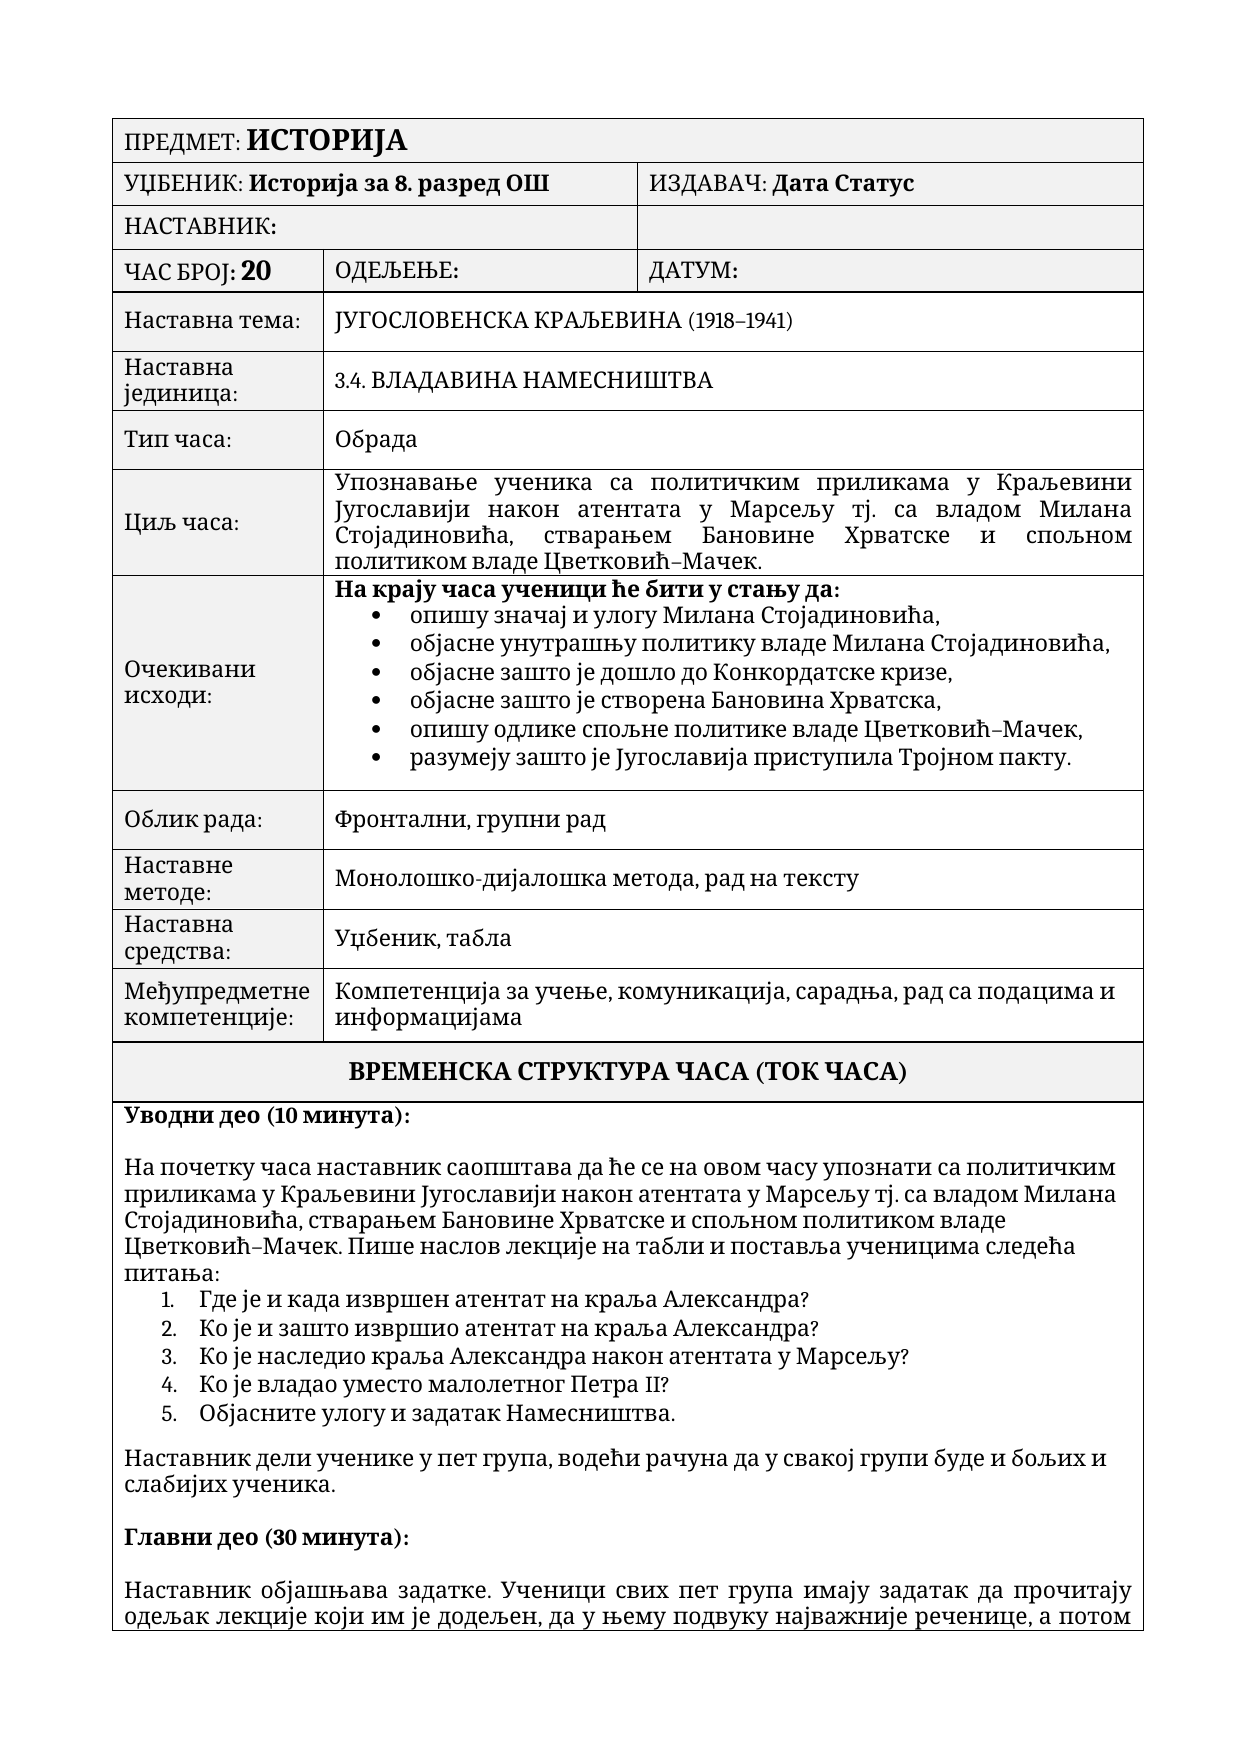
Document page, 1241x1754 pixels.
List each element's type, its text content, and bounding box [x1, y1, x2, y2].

table_cell УЏБЕНИК: Историја за 8. разред ОШ [113, 163, 637, 205]
table_cell На крају часа ученици ће бити у стању да: опишу значај и улогу Милана Стојадиновића, објасне унутрашњу политику владе Милана Стојадиновића, објасне зашто је дошло до Конкордатске кризе, објасне зашто је створена Бановина Хрватска, опишу одлике спољне политике владе Цветковић–Мачек, разумеју зашто је Југославија приступила Тројном пакту. [324, 576, 1143, 790]
table_cell Међупредметне компетенције: [113, 969, 323, 1041]
table_cell ЧАС БРОЈ: 20 [113, 250, 323, 291]
table_header ПРЕДМЕТ: ИСТОРИЈА [113, 119, 1143, 162]
table_cell ВРЕМЕНСКА СТРУКТУРА ЧАСА (ТОК ЧАСА) [113, 1043, 1143, 1101]
table_cell ИЗДАВАЧ: Дата Статус [638, 163, 1143, 205]
table_cell Обрада [324, 411, 1143, 469]
table_cell Фронтални, групни рад [324, 791, 1143, 849]
table_cell Очекивани исходи: [113, 576, 323, 790]
table_cell Наставне методе: [113, 850, 323, 908]
table_cell Упознавање ученика са политичким приликама у Краљевини Југославији након атентата у Марсељу тј. са владом Милана Стојадиновића, стварањем Бановине Хрватске и спољном политиком владе Цветковић–Мачек. [324, 470, 1143, 575]
table_cell Компетенција за учење, комуникација, сарадња, рад са подацима и информацијама [324, 969, 1143, 1041]
table_cell Наставна тема: [113, 293, 323, 351]
table_cell ОДЕЉЕЊЕ: [324, 250, 637, 291]
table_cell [113, 1103, 1143, 1630]
table_cell Уџбеник, табла [324, 910, 1143, 968]
table_cell 3.4. ВЛАДАВИНА НАМЕСНИШТВА [324, 352, 1143, 410]
table_cell Монолошко-дијалошка метода, рад на тексту [324, 850, 1143, 908]
table_cell Тип часа: [113, 411, 323, 469]
table_cell Наставна средства: [113, 910, 323, 968]
table_cell Облик рада: [113, 791, 323, 849]
table_cell Наставна јединица: [113, 352, 323, 410]
table_cell ДАТУМ: [638, 250, 1143, 291]
table_cell Циљ часа: [113, 470, 323, 575]
table_cell [638, 206, 1143, 249]
table_cell НАСТАВНИК: [113, 206, 637, 249]
table_cell ЈУГОСЛОВЕНСКА КРАЉЕВИНА (1918–1941) [324, 293, 1143, 351]
